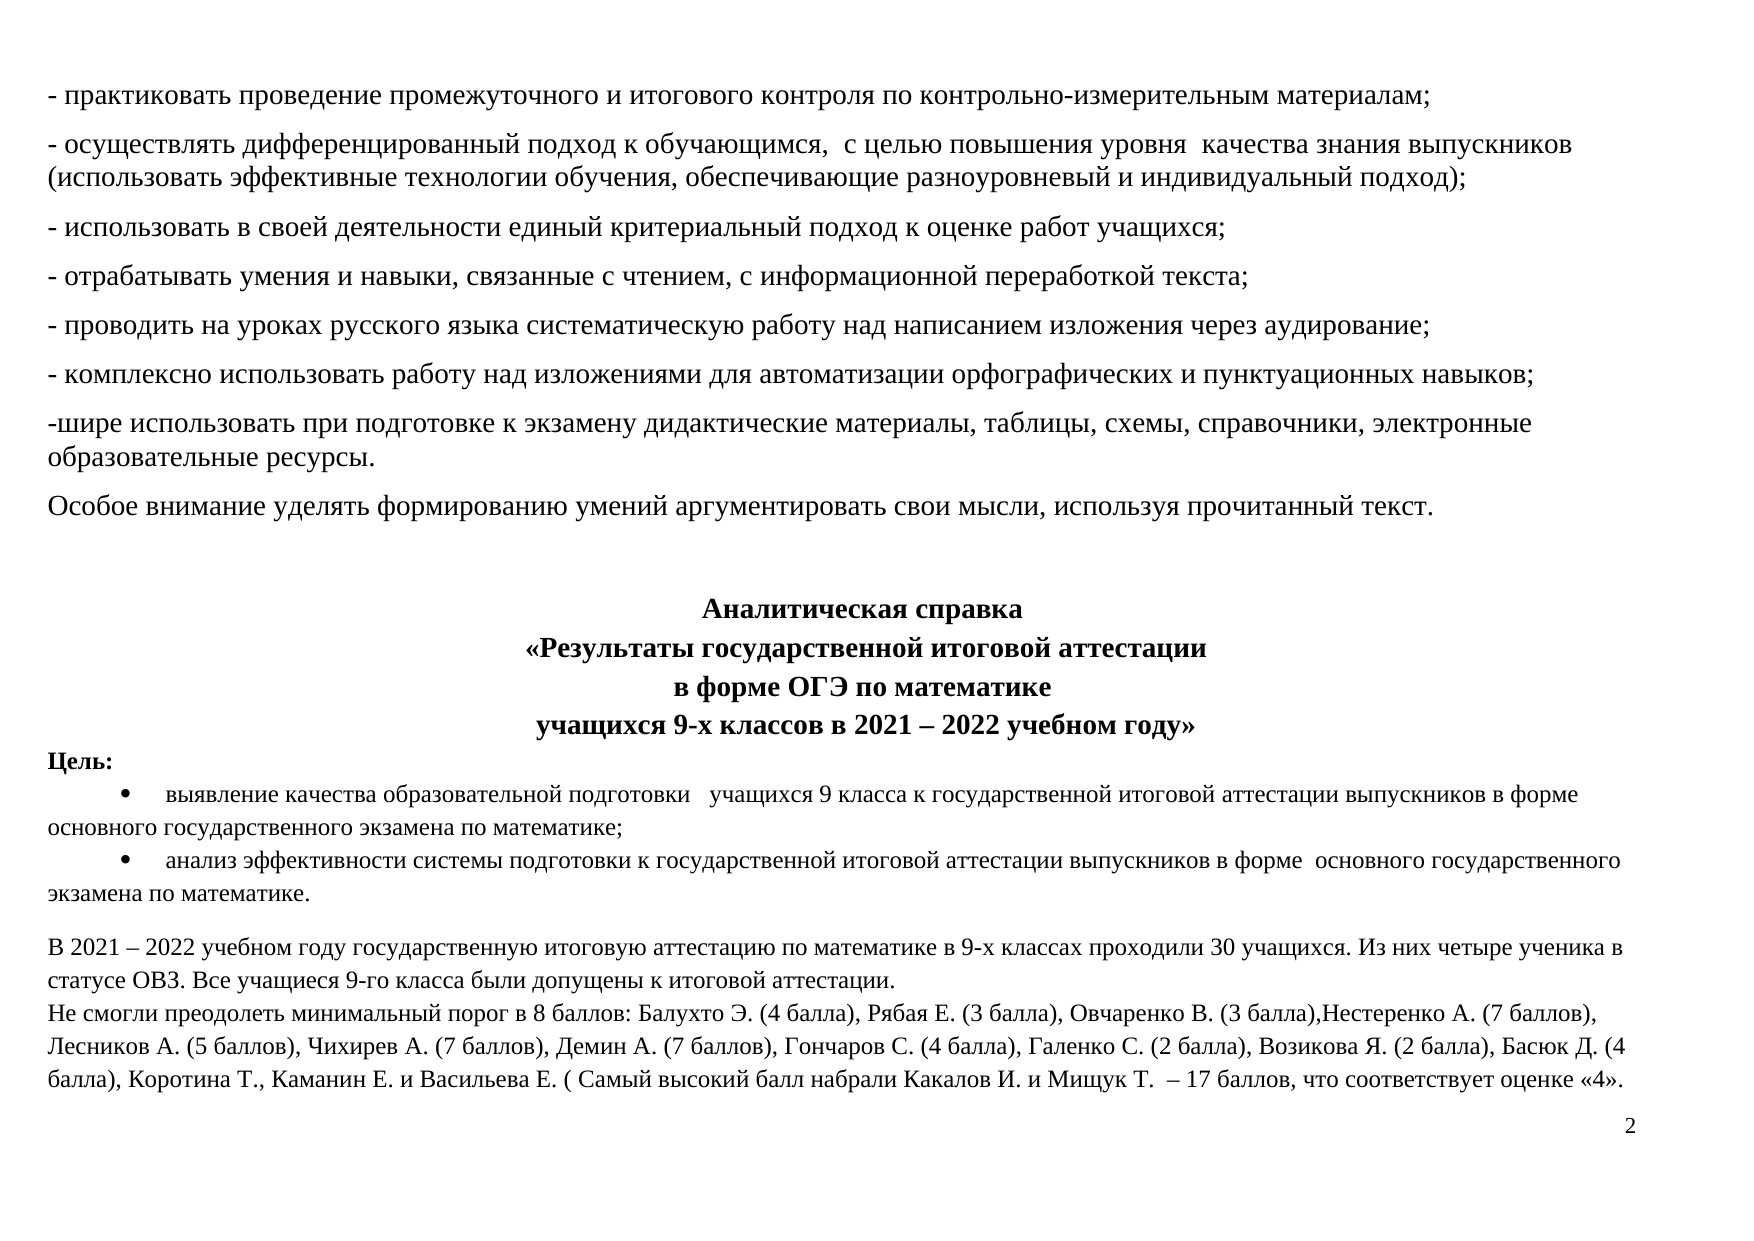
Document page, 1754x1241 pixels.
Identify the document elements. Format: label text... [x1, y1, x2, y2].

text Не смогли преодолеть минимальный порог в 8 баллов: Балухто Э. (4 балла), Рябая Е. (3 балла), Овчаренко В. (3 балла),Нестеренко А. (7 баллов), Лесников А. (5 баллов), Чихирев А. (7 баллов), Демин А. (7 баллов), Гончаров С. (4 балла), Галенко С. (2 балла), Возикова Я. (2 балла), Басюк Д. (4 балла), Коротина Т., Каманин Е. и Васильева Е. ( Самый высокий балл набрали Какалов И. и Мищук Т. – 17 баллов, что соответствует оценке «4». [47, 998, 1677, 1092]
text Цель: [47, 746, 1677, 774]
list анализ эффективности системы подготовки к государственной итоговой аттестации выпускников в форме основного государственного экзамена по математике. [47, 845, 1677, 907]
text - практиковать проведение промежуточного и итогового контроля по контрольно-измерительным материалам; [47, 77, 1677, 110]
text «Результаты государственной итоговой аттестации [47, 630, 1677, 664]
text в форме ОГЭ по математике [47, 669, 1677, 702]
text - осуществлять дифференцированный подход к обучающимся, с целью повышения уровня качества знания выпускников (использовать эффективные технологии обучения, обеспечивающие разноуровневый и индивидуальный подход); [47, 126, 1677, 193]
text Особое внимание уделять формированию умений аргументировать свои мысли, используя прочитанный текст. [47, 488, 1677, 522]
text учащихся 9-х классов в 2021 – 2022 учебном году» [47, 707, 1677, 741]
text - проводить на уроках русского языка систематическую работу над написанием изложения через аудирование; [47, 307, 1677, 341]
text - использовать в своей деятельности единый критериальный подход к оценке работ учащихся; [47, 209, 1677, 242]
list выявление качества образовательной подготовки учащихся 9 класса к государственной итоговой аттестации выпускников в форме основного государственного экзамена по математике; [47, 779, 1677, 841]
text - комплексно использовать работу над изложениями для автоматизации орфографических и пунктуационных навыков; [47, 356, 1677, 390]
text -шире использовать при подготовке к экзамену дидактические материалы, таблицы, схемы, справочники, электронные образовательные ресурсы. [47, 405, 1677, 472]
text - отрабатывать умения и навыки, связанные с чтением, с информационной переработкой текста; [47, 258, 1677, 291]
text В 2021 – 2022 учебном году государственную итоговую аттестацию по математике в 9-х классах проходили 30 учащихся. Из них четыре ученика в статусе ОВЗ. Все учащиеся 9-го класса были допущены к итоговой аттестации. [47, 932, 1677, 993]
text Аналитическая справка [47, 592, 1677, 625]
